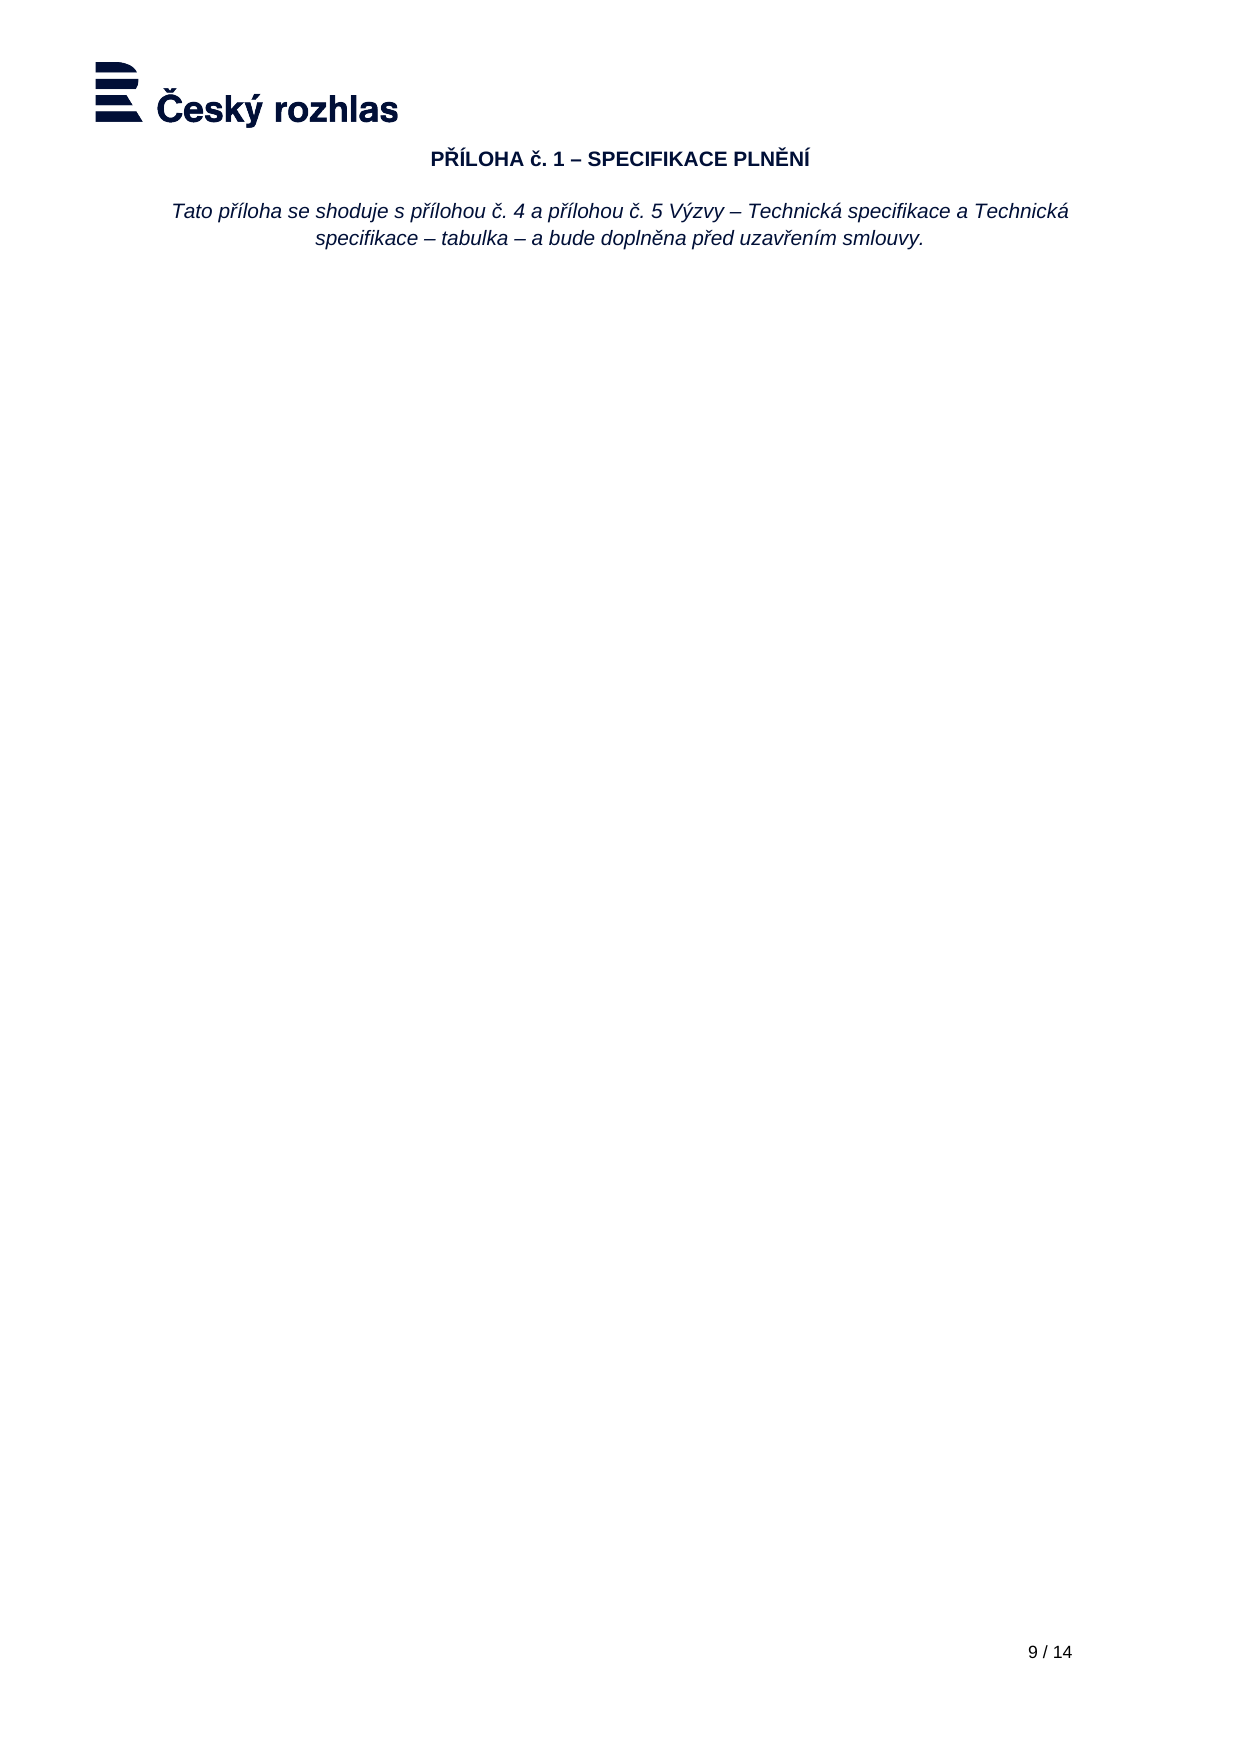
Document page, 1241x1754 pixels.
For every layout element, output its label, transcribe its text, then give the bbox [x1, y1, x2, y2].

text Tato příloha se shoduje s přílohou č. 4 a přílohou č. 5 Výzvy – Technická specifikace a Technická specifikace – tabulka – a bude doplněna před uzavřením smlouvy. [168, 198, 1072, 250]
text PŘÍLOHA č. 1 – SPECIFIKACE PLNĚNÍ [168, 146, 1072, 172]
picture [95, 62, 398, 128]
